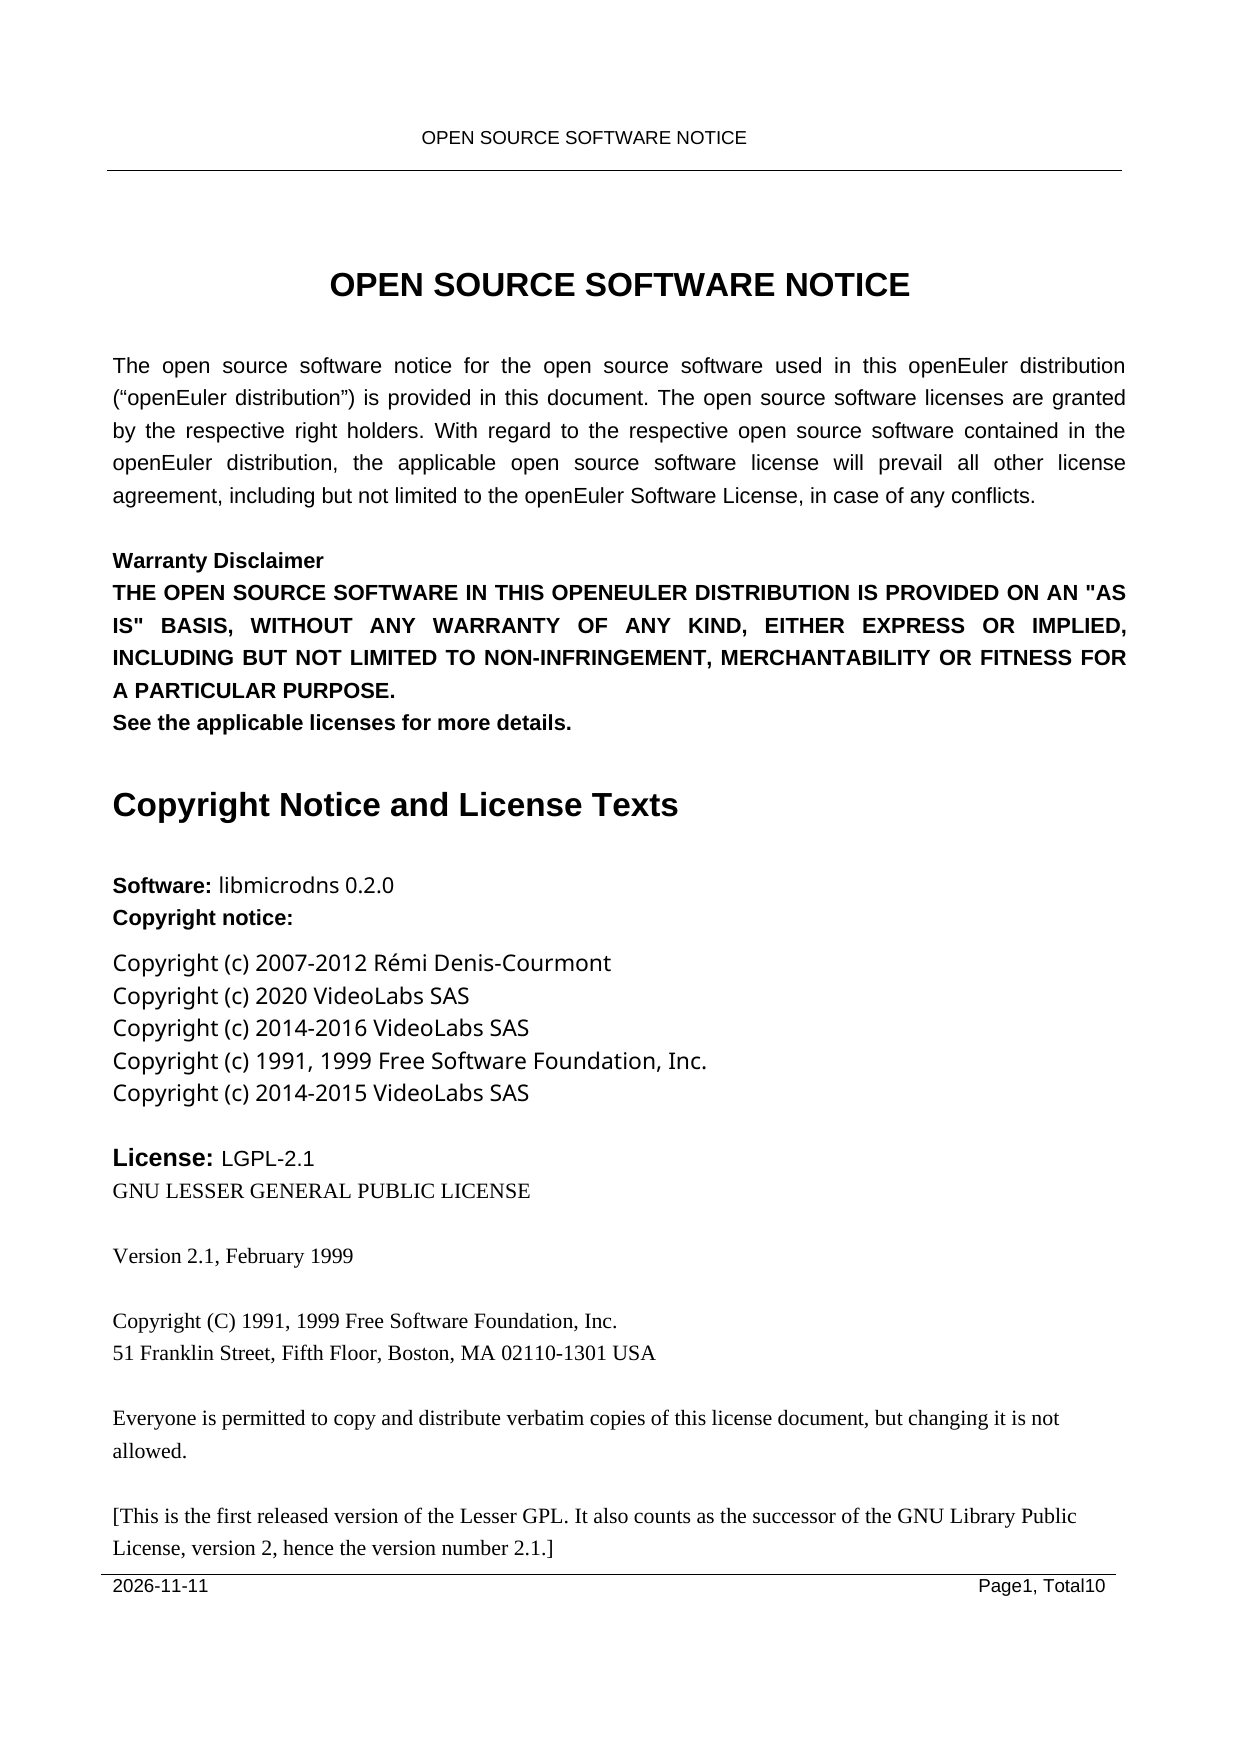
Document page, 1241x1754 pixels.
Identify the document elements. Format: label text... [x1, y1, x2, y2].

text Copyright (c) 2007-2012 Rémi Denis-Courmont Copyright (c) 2020 VideoLabs SAS Copyright (c) 2014-2016 VideoLabs SAS Copyright (c) 1991, 1999 Free Software Foundation, Inc. Copyright (c) 2014-2015 VideoLabs SAS [112, 947, 1128, 1142]
text License: LGPL-2.1 [112, 1142, 1128, 1174]
title Software: libmicrodns 0.2.0 [112, 869, 1128, 901]
text OPEN SOURCE SOFTWARE NOTICE [112, 251, 1128, 316]
text Warranty Disclaimer [112, 544, 1128, 576]
text Copyright Notice and License Texts [112, 771, 1128, 836]
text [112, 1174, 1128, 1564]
text Copyright notice: [112, 901, 1128, 934]
text THE OPEN SOURCE SOFTWARE IN THIS OPENEULER DISTRIBUTION IS PROVIDED ON AN "AS IS" BASIS, WITHOUT ANY WARRANTY OF ANY KIND, EITHER EXPRESS OR IMPLIED, INCLUDING BUT NOT LIMITED TO NON-INFRINGEMENT, MERCHANTABILITY OR FITNESS FOR A PARTICULAR PURPOSE. See the applicable licenses for more details. [112, 576, 1128, 739]
text The open source software notice for the open source software used in this openEuler distribution (“openEuler distribution”) is provided in this document. The open source software licenses are granted by the respective right holders. With regard to the respective open source software contained in the openEuler distribution, the applicable open source software license will prevail all other license agreement, including but not limited to the openEuler Software License, in case of any conflicts. [112, 349, 1128, 511]
